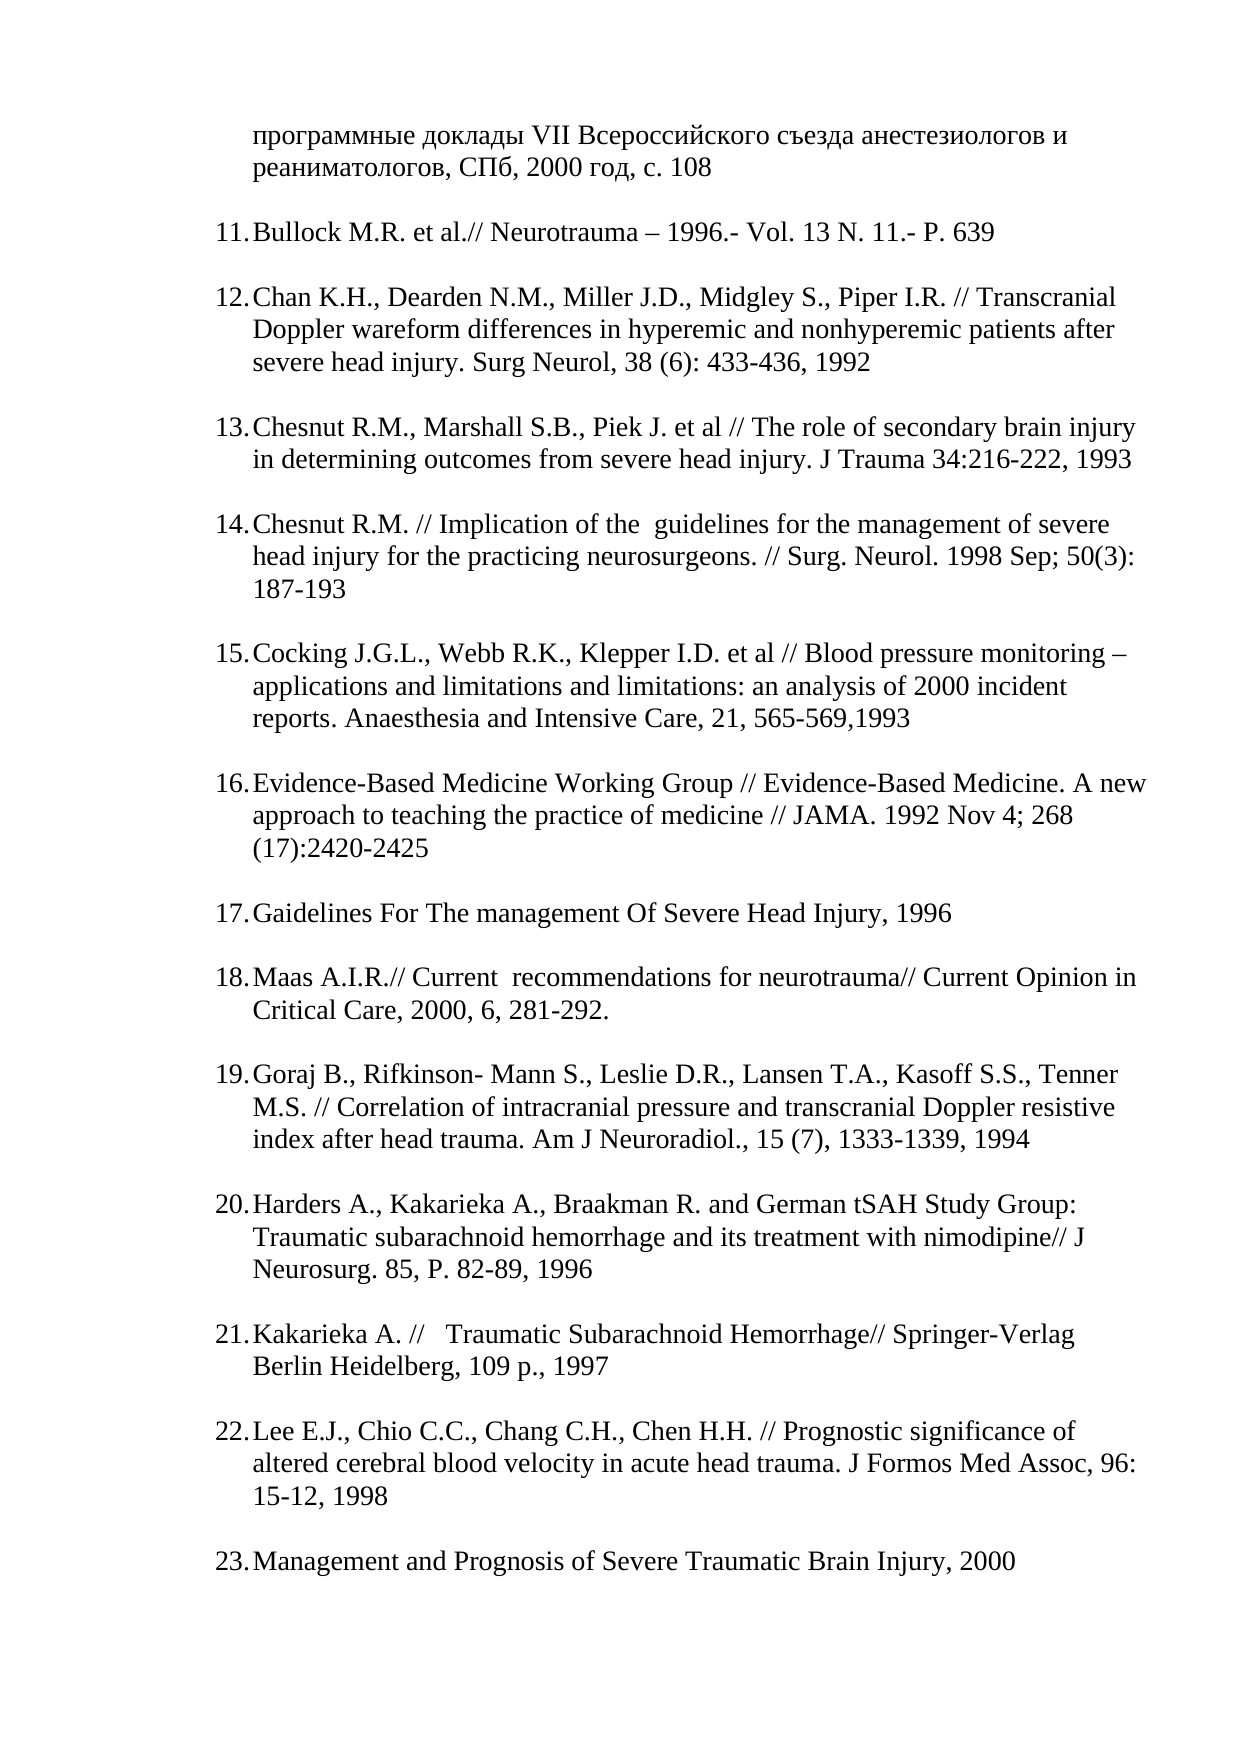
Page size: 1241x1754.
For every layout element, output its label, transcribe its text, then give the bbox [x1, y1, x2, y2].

list Chesnut R.M. // Implication of the guidelines for the management of severe head injury for the practicing neurosurgeons. // Surg. Neurol. 1998 Sep; 50(3): 187-193 [215, 507, 1152, 604]
list Gaidelines For The management Of Severe Head Injury, 1996 [215, 896, 1152, 928]
list Evidence-Based Medicine Working Group // Evidence-Based Medicine. A new approach to teaching the practice of medicine // JAMA. 1992 Nov 4; 268 (17):2420-2425 [215, 766, 1152, 863]
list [215, 118, 1152, 183]
list Bullock M.R. et al.// Neurotrauma – 1996.- Vol. 13 N. 11.- P. 639 [215, 215, 1152, 248]
list Management and Prognosis of Severe Traumatic Brain Injury, 2000 [215, 1543, 1152, 1576]
list Cocking J.G.L., Webb R.K., Klepper I.D. et al // Blood pressure monitoring – applications and limitations and limitations: an analysis of 2000 incident reports. Anaesthesia and Intensive Care, 21, 565-569,1993 [215, 636, 1152, 734]
list Lee E.J., Chio C.C., Chang C.H., Chen H.H. // Prognostic significance of altered cerebral blood velocity in acute head trauma. J Formos Med Assoc, 96: 15-12, 1998 [215, 1414, 1152, 1511]
list Goraj B., Rifkinson- Mann S., Leslie D.R., Lansen T.A., Kasoff S.S., Tenner M.S. // Correlation of intracranial pressure and transcranial Doppler resistive index after head trauma. Am J Neuroradiol., 15 (7), 1333-1339, 1994 [215, 1058, 1152, 1155]
list Сhesnut R.M., Marshall S.B., Piek J. et al // The role of secondary brain injury in determining outcomes from severe head injury. J Trauma 34:216-222, 1993 [215, 410, 1152, 474]
list Сhan K.H., Dearden N.M., Miller J.D., Midgley S., Piper I.R. // Transcranial Doppler wareform differences in hyperemic and nonhyperemic patients after severe head injury. Surg Neurol, 38 (6): 433-436, 1992 [215, 280, 1152, 377]
list Harders A., Kakarieka A., Braakman R. and German tSAH Study Group: Traumatic subarachnoid hemorrhage and its treatment with nimodipine// J Neurosurg. 85, P. 82-89, 1996 [215, 1187, 1152, 1284]
list Kakarieka A. // Traumatic Subarachnoid Hemorrhage// , 109 p., 1997 [215, 1317, 1152, 1382]
list A.I.R.// Current recommendations for neurotrauma// Current Opinion in Critical Care, 2000, 6, 281-292. [215, 960, 1152, 1025]
